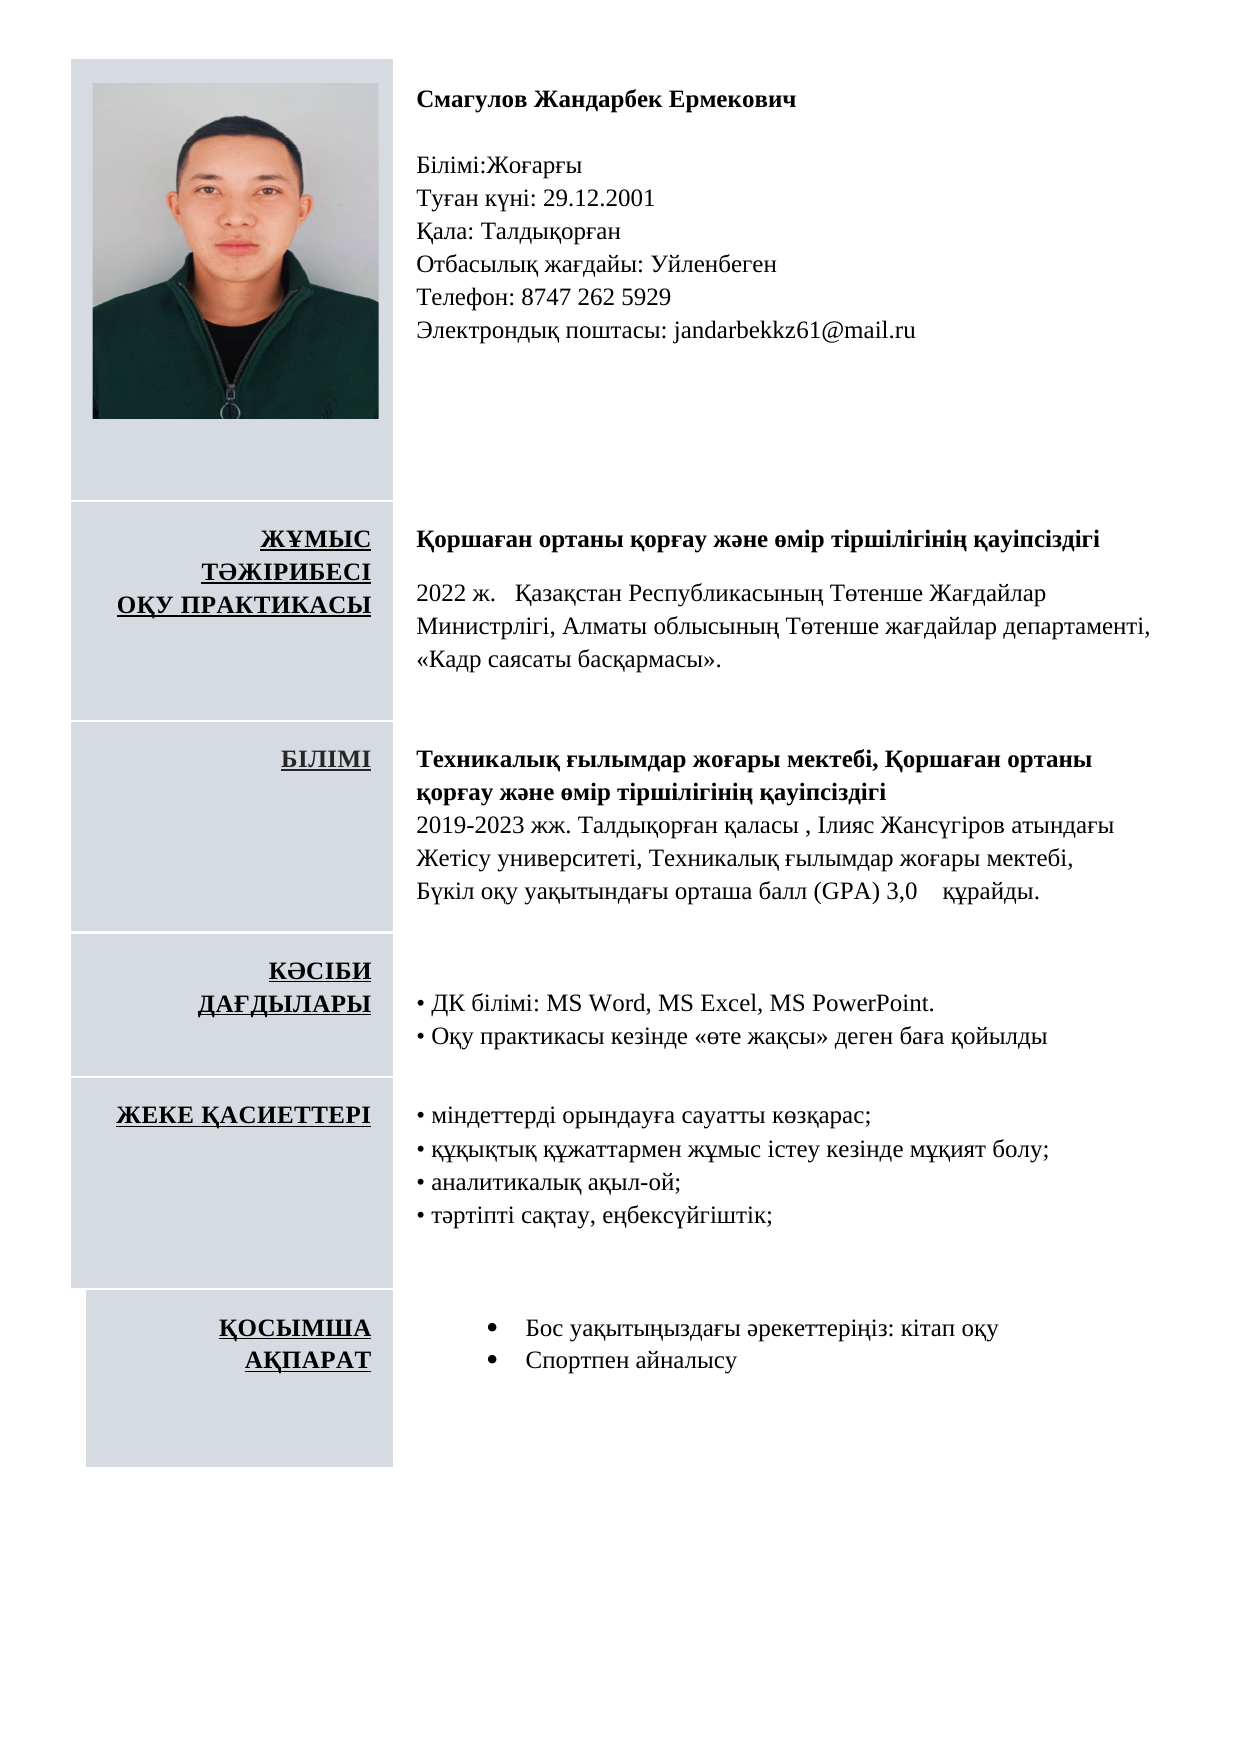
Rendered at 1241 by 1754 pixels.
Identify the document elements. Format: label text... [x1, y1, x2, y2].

table_cell • ДК білімі: MS Word, MS Excel, MS PowerPoint. • Оқу практикасы кезінде «өте жақсы» деген баға қойылды [395, 934, 1194, 1076]
table_cell Қоршаған ортаны қорғау және өмір тіршілігінің қауіпсіздігі 2022 ж. Қазақстан Республикасының Төтенше Жағдайлар Министрлігі, Алматы облысының Төтенше жағдайлар департаменті, «Кадр саясаты басқармасы». [395, 502, 1194, 720]
table_header [71, 59, 393, 500]
table_cell КӘСІБИ ДАҒДЫЛАРЫ [71, 934, 393, 1076]
table_cell Техникалық ғылымдар жоғары мектебі, Қоршаған ортаны қорғау және өмір тіршілігінің қауіпсіздігі 2019-2023 жж. Талдықорған қаласы , Ілияс Жансүгіров атындағы Жетісу университеті, Техникалық ғылымдар жоғары мектебі, Бүкіл оқу уақытындағы орташа балл (GPA) 3,0 құрайды. [395, 722, 1194, 931]
picture [92, 83, 379, 419]
table_cell БІЛІМІ [71, 722, 393, 931]
table_cell Бос уақытыңыздағы әрекеттеріңіз: кітап оқу Спортпен айналысу [395, 1290, 1194, 1467]
table_cell ЖЕКЕ ҚАСИЕТТЕРІ [71, 1078, 393, 1288]
table_header Смагулов Жандарбек Ермекович Білімі:Жоғарғы Туған күні: 29.12.2001 Қала: Талдықорған Отбасылық жағдайы: Уйленбеген Телефон: 8747 262 5929 Электрондық поштасы: jandarbekkz61@mail.ru [395, 61, 1194, 500]
table_cell ҚОСЫМША АҚПАРАТ [86, 1290, 393, 1467]
table_cell ЖҰМЫС ТӘЖІРИБЕСІ ОҚУ ПРАКТИКАСЫ [71, 502, 393, 720]
table_cell • міндеттерді орындауға сауатты көзқарас; • құқықтық құжаттармен жұмыс істеу кезінде мұқият болу; • аналитикалық ақыл-ой; • тәртіпті сақтау, еңбексүйгіштік; [395, 1078, 1194, 1288]
